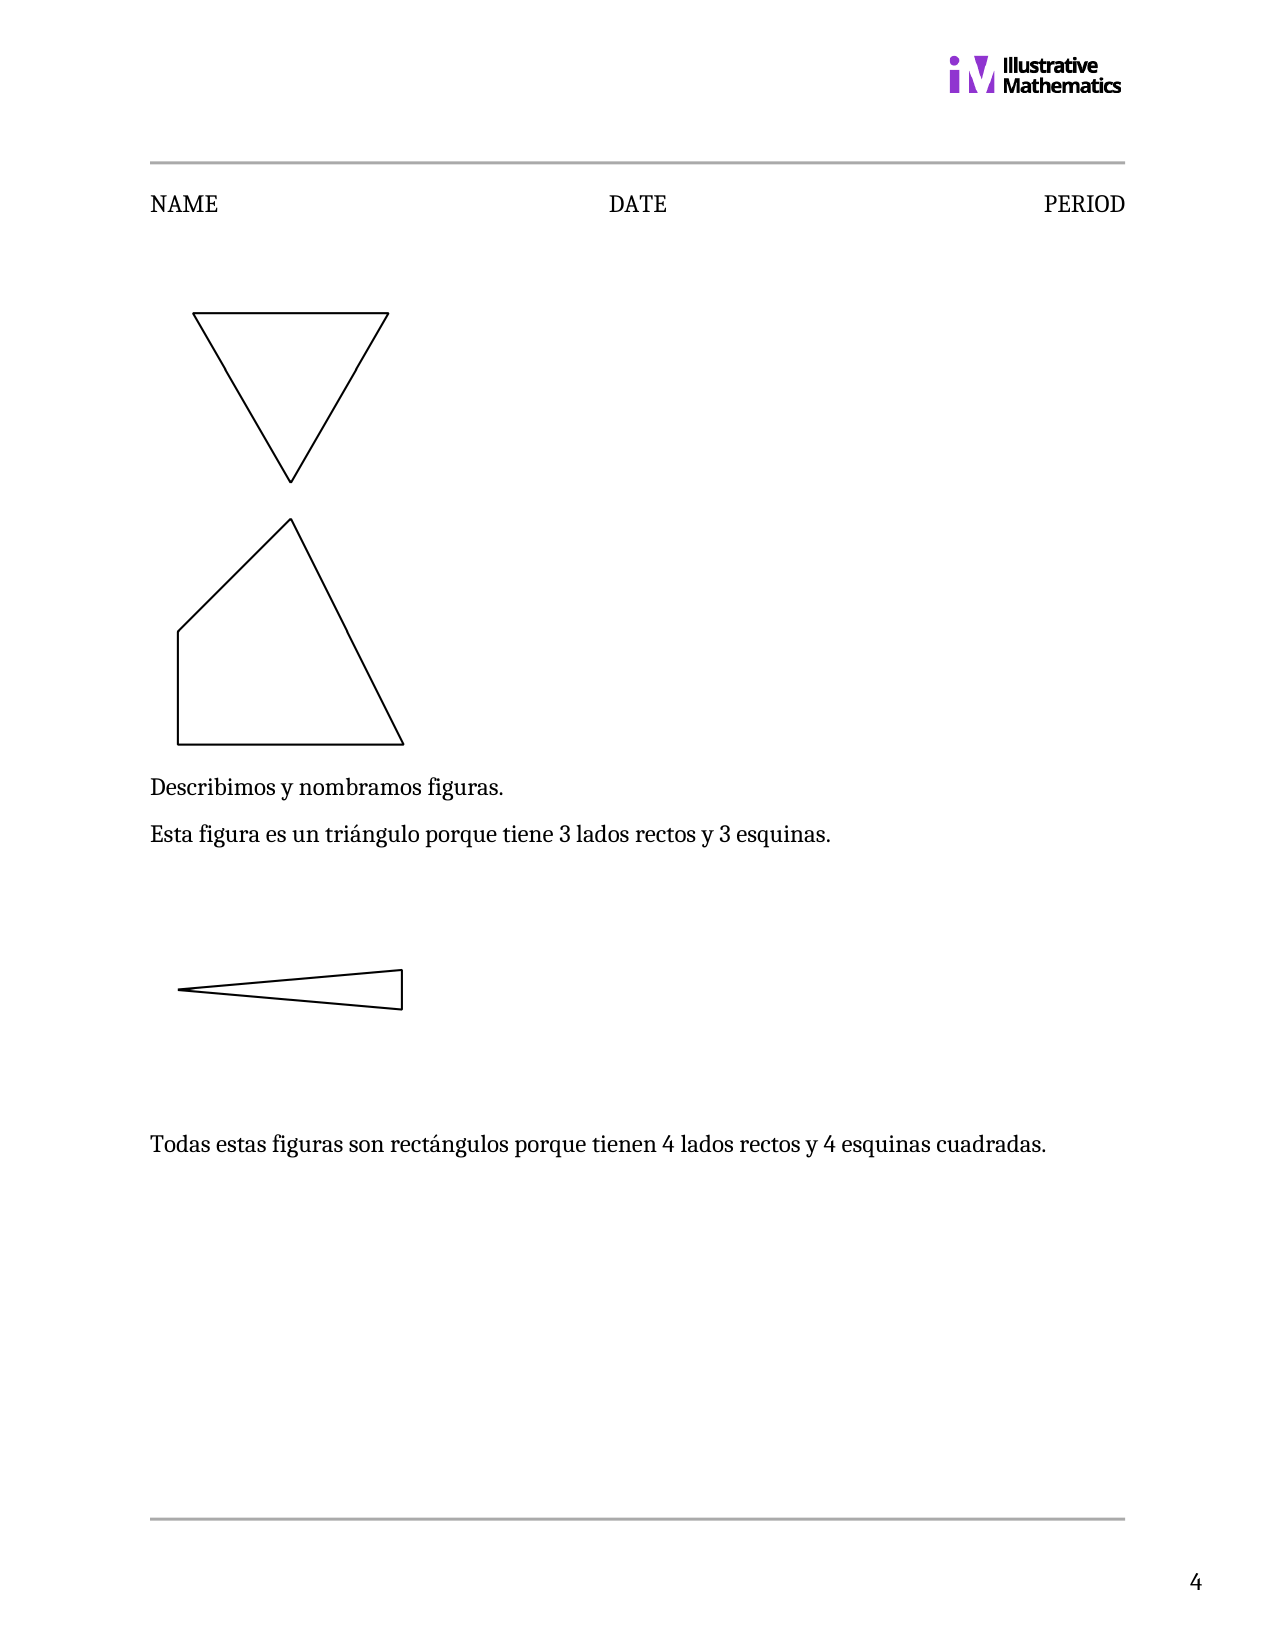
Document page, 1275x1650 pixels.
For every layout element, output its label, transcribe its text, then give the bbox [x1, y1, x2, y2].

text Describimos y nombramos figuras. [150, 772, 1125, 801]
picture [168, 510, 413, 754]
picture [168, 247, 413, 492]
picture [168, 867, 413, 1112]
text Todas estas figuras son rectángulos porque tienen 4 lados rectos y 4 esquinas cuadradas. [150, 1130, 1125, 1159]
text Esta figura es un triángulo porque tiene 3 lados rectos y 3 esquinas. [150, 820, 1125, 849]
picture [949, 55, 1121, 93]
